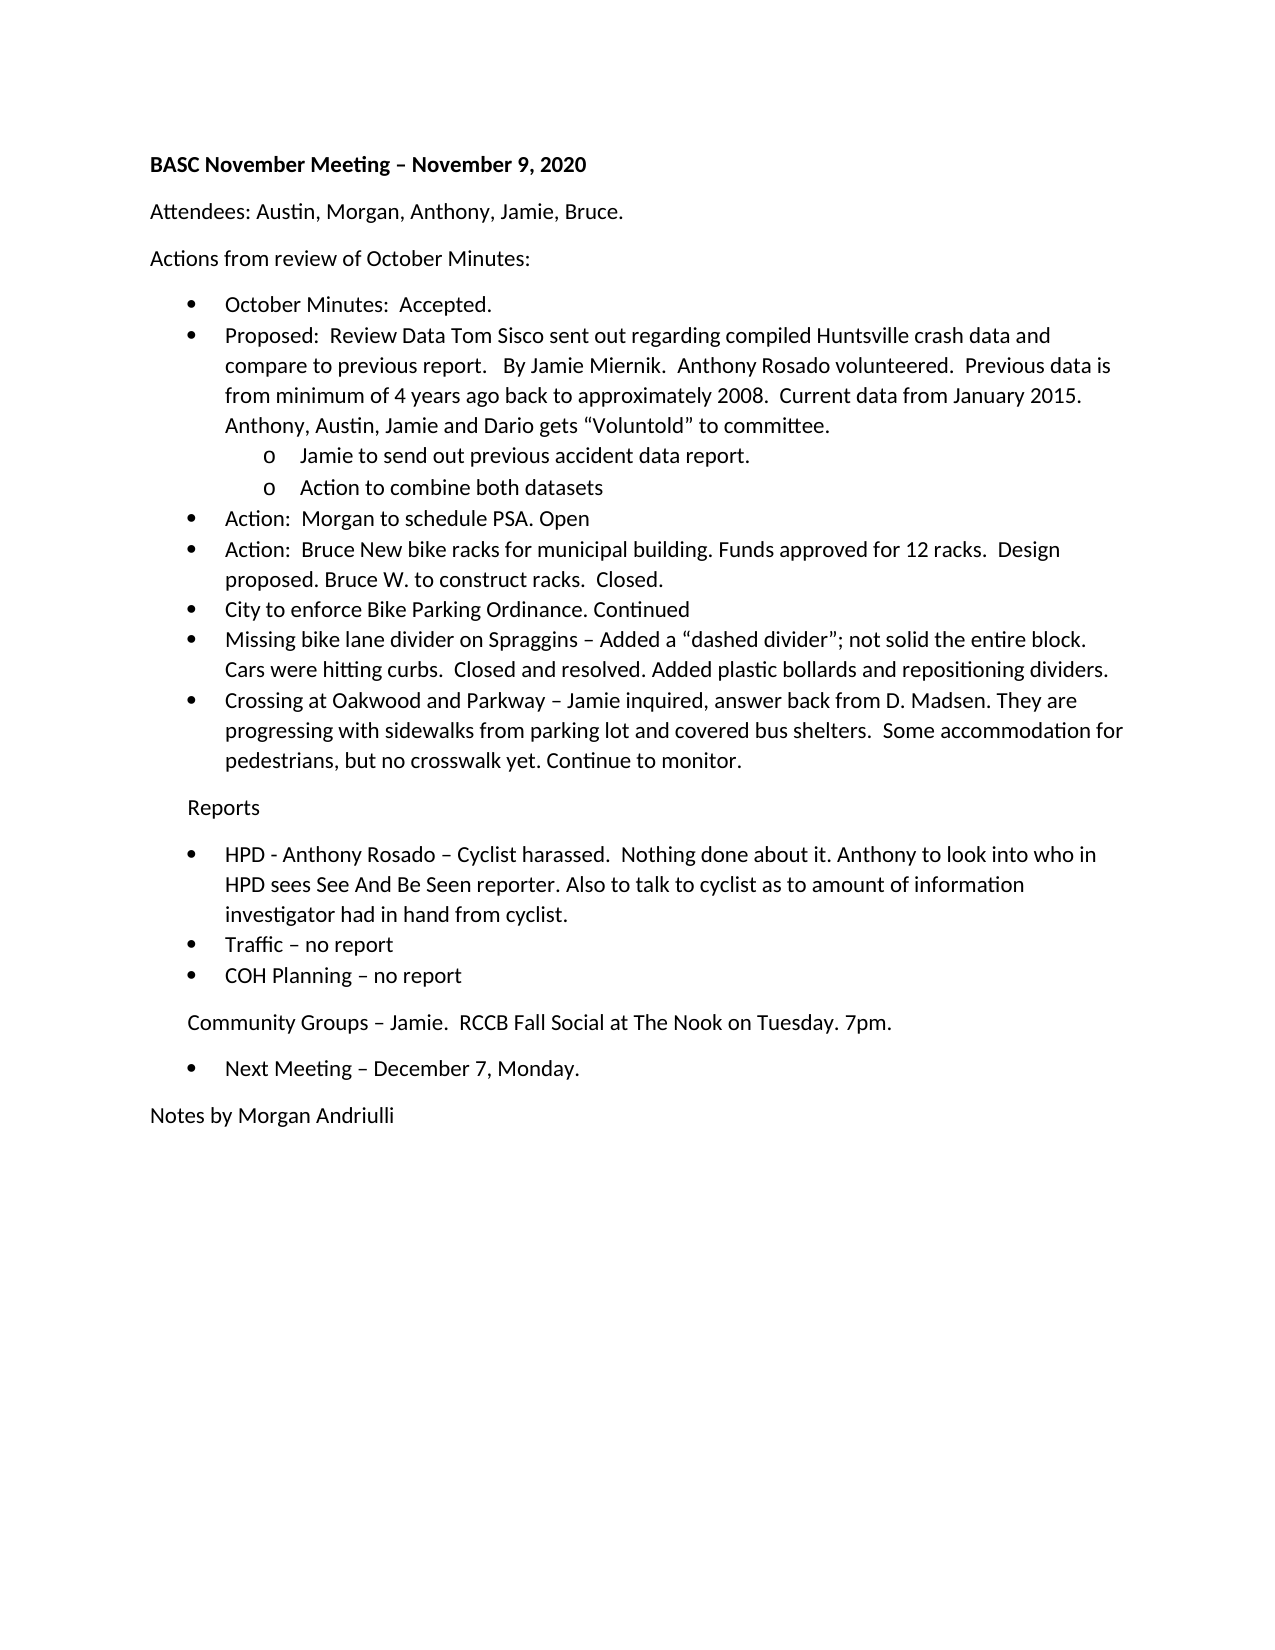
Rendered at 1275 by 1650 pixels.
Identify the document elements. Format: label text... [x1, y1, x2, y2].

text Notes by Morgan Andriulli [150, 1101, 1125, 1129]
list Proposed: Review Data Tom Sisco sent out regarding compiled Huntsville crash data and compare to previous report. By Jamie Miernik. Anthony Rosado volunteered. Previous data is from minimum of 4 years ago back to approximately 2008. Current data from January 2015. Anthony, Austin, Jamie and Dario gets “Voluntold” to committee. [187, 321, 1125, 439]
text Reports [187, 793, 1125, 821]
list COH Planning – no report [187, 961, 1125, 989]
list Missing bike lane divider on Spraggins – Added a “dashed divider”; not solid the entire block. Cars were hitting curbs. Closed and resolved. Added plastic bollards and repositioning dividers. [187, 625, 1125, 684]
list City to enforce Bike Parking Ordinance. Continued [187, 595, 1125, 623]
text Actions from review of October Minutes: [150, 244, 1125, 272]
list Action: Bruce New bike racks for municipal building. Funds approved for 12 racks. Design proposed. Bruce W. to construct racks. Closed. [187, 535, 1125, 593]
list Next Meeting – December 7, Monday. [187, 1054, 1125, 1083]
text BASC November Meeting – November 9, 2020 [150, 150, 1125, 178]
text Community Groups – Jamie. RCCB Fall Social at The Nook on Tuesday. 7pm. [187, 1008, 1125, 1036]
list Crossing at Oakwood and Parkway – Jamie inquired, answer back from D. Madsen. They are progressing with sidewalks from parking lot and covered bus shelters. Some accommodation for pedestrians, but no crosswalk yet. Continue to monitor. [187, 686, 1125, 774]
text Attendees: Austin, Morgan, Anthony, Jamie, Bruce. [150, 197, 1125, 225]
list Traffic – no report [187, 931, 1125, 959]
list Action to combine both datasets [262, 473, 1125, 502]
list October Minutes: Accepted. [187, 291, 1125, 319]
list Action: Morgan to schedule PSA. Open [187, 504, 1125, 533]
list HPD - Anthony Rosado – Cyclist harassed. Nothing done about it. Anthony to look into who in HPD sees See And Be Seen reporter. Also to talk to cyclist as to amount of information investigator had in hand from cyclist. [187, 840, 1125, 928]
list Jamie to send out previous accident data report. [262, 442, 1125, 471]
